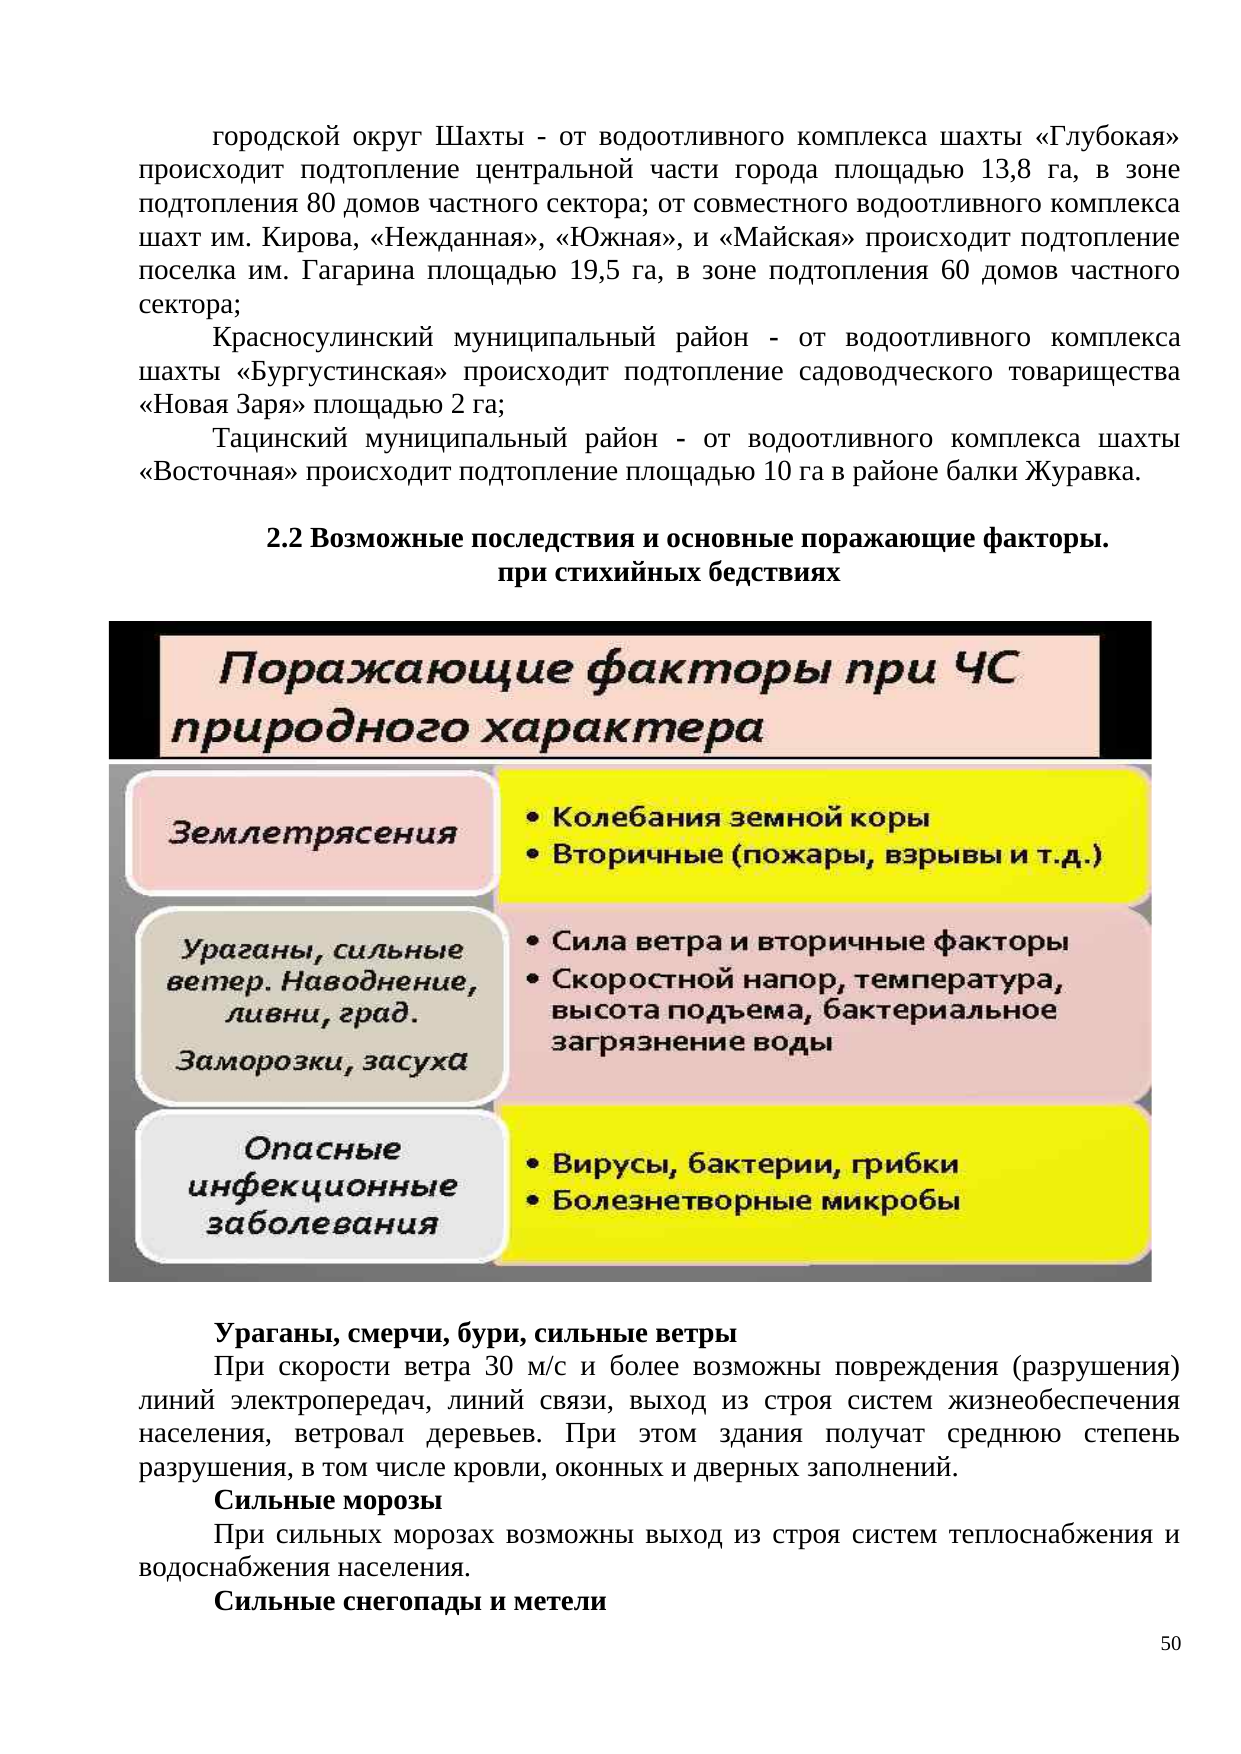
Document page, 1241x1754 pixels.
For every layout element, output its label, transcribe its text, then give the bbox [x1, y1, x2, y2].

text Тацинский муниципальный район - от водоотливного комплекса шахты «Восточная» происходит подтопление площадью в районе балки Журавка. [138, 420, 1181, 487]
text При сильных морозах возможны выход из строя систем теплоснабжения и водоснабжения населения. [138, 1516, 1181, 1583]
text городской округ Шахты - от водоотливного комплекса шахты «Глубокая» происходит подтопление центральной части города площадью , в зоне подтопления 80 домов частного сектора; от совместного водоотливного комплекса шахт им. Кирова, «Нежданная», «Южная», и «Майская» происходит подтопление поселка им. Гагарина площадью , в зоне подтопления 60 домов частного сектора; [138, 118, 1181, 319]
text Сильные морозы [138, 1482, 1181, 1516]
text 2.2 Возможные последствия и основные поражающие факторы. [138, 521, 1181, 554]
text Красносулинский муниципальный район - от водоотливного комплекса шахты «Бургустинская» происходит подтопление садоводческого товарищества «Новая Заря» площадью ; [138, 319, 1181, 420]
text Сильные снегопады и метели [138, 1583, 1181, 1617]
text при стихийных бедствиях [82, 554, 1181, 588]
text При скорости ветра 30 м/с и более возможны повреждения (разрушения) линий электропередач, линий связи, выход из строя систем жизнеобеспечения населения, ветровал деревьев. При этом здания получат среднюю степень разрушения, в том числе кровли, оконных и дверных заполнений. [138, 1348, 1181, 1482]
picture [108, 621, 1152, 1282]
text Ураганы, смерчи, бури, сильные ветры [138, 1315, 1181, 1348]
